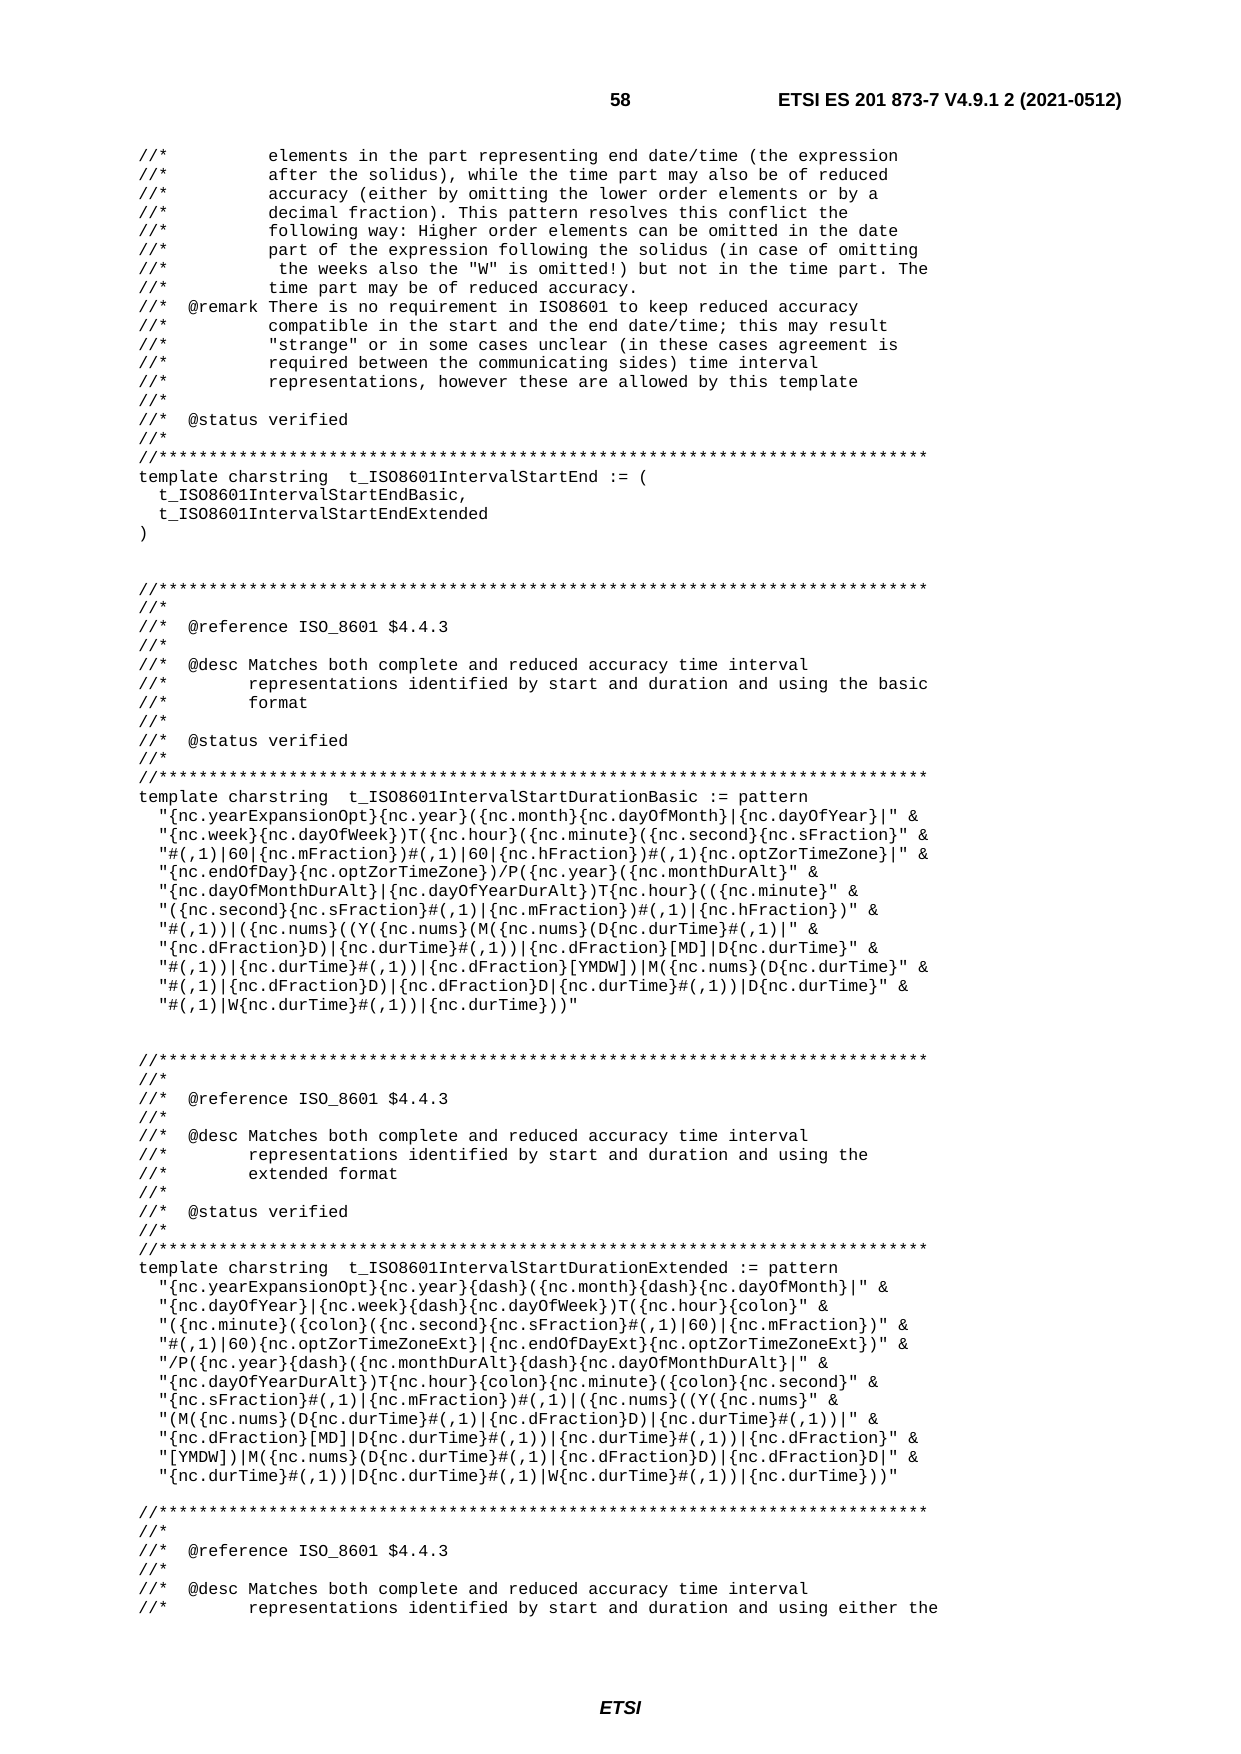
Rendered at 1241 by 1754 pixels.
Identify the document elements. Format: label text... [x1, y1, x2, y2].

text //* [118, 393, 1122, 412]
text template charstring t_ISO8601IntervalStartDurationBasic := pattern [118, 789, 1122, 807]
text "#(,1))|{nc.durTime}#(,1))|{nc.dFraction}[YMDW])|M({nc.nums}(D{nc.durTime}" & [118, 958, 1122, 977]
text "{nc.yearExpansionOpt}{nc.year}{dash}({nc.month}{dash}{nc.dayOfMonth}|" & [118, 1279, 1122, 1298]
text //* @desc Matches both complete and reduced accuracy time interval [118, 1128, 1122, 1147]
text //***************************************************************************** [118, 449, 1122, 468]
text template charstring t_ISO8601IntervalStartEnd := ( [118, 468, 1122, 487]
text //* representations, however these are allowed by this template [118, 374, 1122, 393]
text //* @status verified [118, 412, 1122, 430]
text //***************************************************************************** [118, 1505, 1122, 1524]
text "({nc.second}{nc.sFraction}#(,1)|{nc.mFraction})#(,1)|{nc.hFraction})" & [118, 902, 1122, 921]
text "{nc.dayOfMonthDurAlt}|{nc.dayOfYearDurAlt})T{nc.hour}(({nc.minute}" & [118, 883, 1122, 902]
text //* decimal fraction). This pattern resolves this conflict the [118, 204, 1122, 223]
text //* [118, 1071, 1122, 1090]
text "{nc.yearExpansionOpt}{nc.year}({nc.month}{nc.dayOfMonth}|{nc.dayOfYear}|" & [118, 807, 1122, 826]
text //* @status verified [118, 1203, 1122, 1222]
text "{nc.sFraction}#(,1)|{nc.mFraction})#(,1)|({nc.nums}((Y({nc.nums}" & [118, 1392, 1122, 1411]
text "#(,1))|({nc.nums}((Y({nc.nums}(M({nc.nums}(D{nc.durTime}#(,1)|" & [118, 921, 1122, 939]
text //* [118, 638, 1122, 657]
text "#(,1)|W{nc.durTime}#(,1))|{nc.durTime}))" [118, 996, 1122, 1015]
text //* [118, 430, 1122, 449]
text //* [118, 751, 1122, 770]
text //***************************************************************************** [118, 770, 1122, 789]
text t_ISO8601IntervalStartEndBasic, [118, 487, 1122, 506]
text ) [118, 525, 1122, 543]
text //* "strange" or in some cases unclear (in these cases agreement is [118, 336, 1122, 355]
text //* @reference ISO_8601 $4.4.3 [118, 1090, 1122, 1109]
text //* @status verified [118, 732, 1122, 751]
text "{nc.dayOfYear}|{nc.week}{dash}{nc.dayOfWeek})T({nc.hour}{colon}" & [118, 1298, 1122, 1317]
text //* representations identified by start and duration and using the basic [118, 676, 1122, 694]
text "{nc.dayOfYearDurAlt})T{nc.hour}{colon}{nc.minute}({colon}{nc.second}" & [118, 1373, 1122, 1392]
text "({nc.minute}({colon}({nc.second}{nc.sFraction}#(,1)|60)|{nc.mFraction})" & [118, 1317, 1122, 1335]
text //* time part may be of reduced accuracy. [118, 279, 1122, 298]
text //* representations identified by start and duration and using the [118, 1147, 1122, 1166]
text //* @desc Matches both complete and reduced accuracy time interval [118, 657, 1122, 676]
text //* format [118, 694, 1122, 713]
text //* @remark There is no requirement in ISO8601 to keep reduced accuracy [118, 298, 1122, 317]
text //* @reference ISO_8601 $4.4.3 [118, 1543, 1122, 1562]
text //* after the solidus), while the time part may also be of reduced [118, 166, 1122, 185]
text template charstring t_ISO8601IntervalStartDurationExtended := pattern [118, 1260, 1122, 1279]
text "#(,1)|60){nc.optZorTimeZoneExt}|{nc.endOfDayExt}{nc.optZorTimeZoneExt})" & [118, 1335, 1122, 1354]
text //* [118, 1524, 1122, 1543]
text "[YMDW])|M({nc.nums}(D{nc.durTime}#(,1)|{nc.dFraction}D)|{nc.dFraction}D|" & [118, 1448, 1122, 1467]
text "/P({nc.year}{dash}({nc.monthDurAlt}{dash}{nc.dayOfMonthDurAlt}|" & [118, 1354, 1122, 1373]
text "{nc.dFraction}D)|{nc.durTime}#(,1))|{nc.dFraction}[MD]|D{nc.durTime}" & [118, 939, 1122, 958]
text t_ISO8601IntervalStartEndExtended [118, 506, 1122, 525]
text //* extended format [118, 1166, 1122, 1184]
text "{nc.durTime}#(,1))|D{nc.durTime}#(,1)|W{nc.durTime}#(,1))|{nc.durTime}))" [118, 1467, 1122, 1486]
text "{nc.endOfDay}{nc.optZorTimeZone})/P({nc.year}({nc.monthDurAlt}" & [118, 864, 1122, 883]
text //* part of the expression following the solidus (in case of omitting [118, 242, 1122, 261]
text "#(,1)|60|{nc.mFraction})#(,1)|60|{nc.hFraction})#(,1){nc.optZorTimeZone}|" & [118, 845, 1122, 864]
text //* the weeks also the "W" is omitted!) but not in the time part. The [118, 261, 1122, 279]
text //***************************************************************************** [118, 1241, 1122, 1260]
text //* representations identified by start and duration and using either the [118, 1599, 1122, 1618]
text //* elements in the part representing end date/time (the expression [118, 148, 1122, 166]
text "(M({nc.nums}(D{nc.durTime}#(,1)|{nc.dFraction}D)|{nc.durTime}#(,1))|" & [118, 1411, 1122, 1430]
text "{nc.week}{nc.dayOfWeek})T({nc.hour}({nc.minute}({nc.second}{nc.sFraction}" & [118, 826, 1122, 845]
text //* [118, 1222, 1122, 1241]
text //* following way: Higher order elements can be omitted in the date [118, 223, 1122, 242]
text //* compatible in the start and the end date/time; this may result [118, 317, 1122, 336]
text //* required between the communicating sides) time interval [118, 355, 1122, 374]
text //* [118, 1109, 1122, 1128]
text "#(,1)|{nc.dFraction}D)|{nc.dFraction}D|{nc.durTime}#(,1))|D{nc.durTime}" & [118, 977, 1122, 996]
text //* @desc Matches both complete and reduced accuracy time interval [118, 1581, 1122, 1599]
text "{nc.dFraction}[MD]|D{nc.durTime}#(,1))|{nc.durTime}#(,1))|{nc.dFraction}" & [118, 1430, 1122, 1448]
text //* [118, 1184, 1122, 1203]
text //* [118, 600, 1122, 619]
text //***************************************************************************** [118, 581, 1122, 600]
text //* [118, 713, 1122, 732]
text //* accuracy (either by omitting the lower order elements or by a [118, 185, 1122, 204]
text //* @reference ISO_8601 $4.4.3 [118, 619, 1122, 638]
text //***************************************************************************** [118, 1053, 1122, 1071]
text //* [118, 1562, 1122, 1581]
